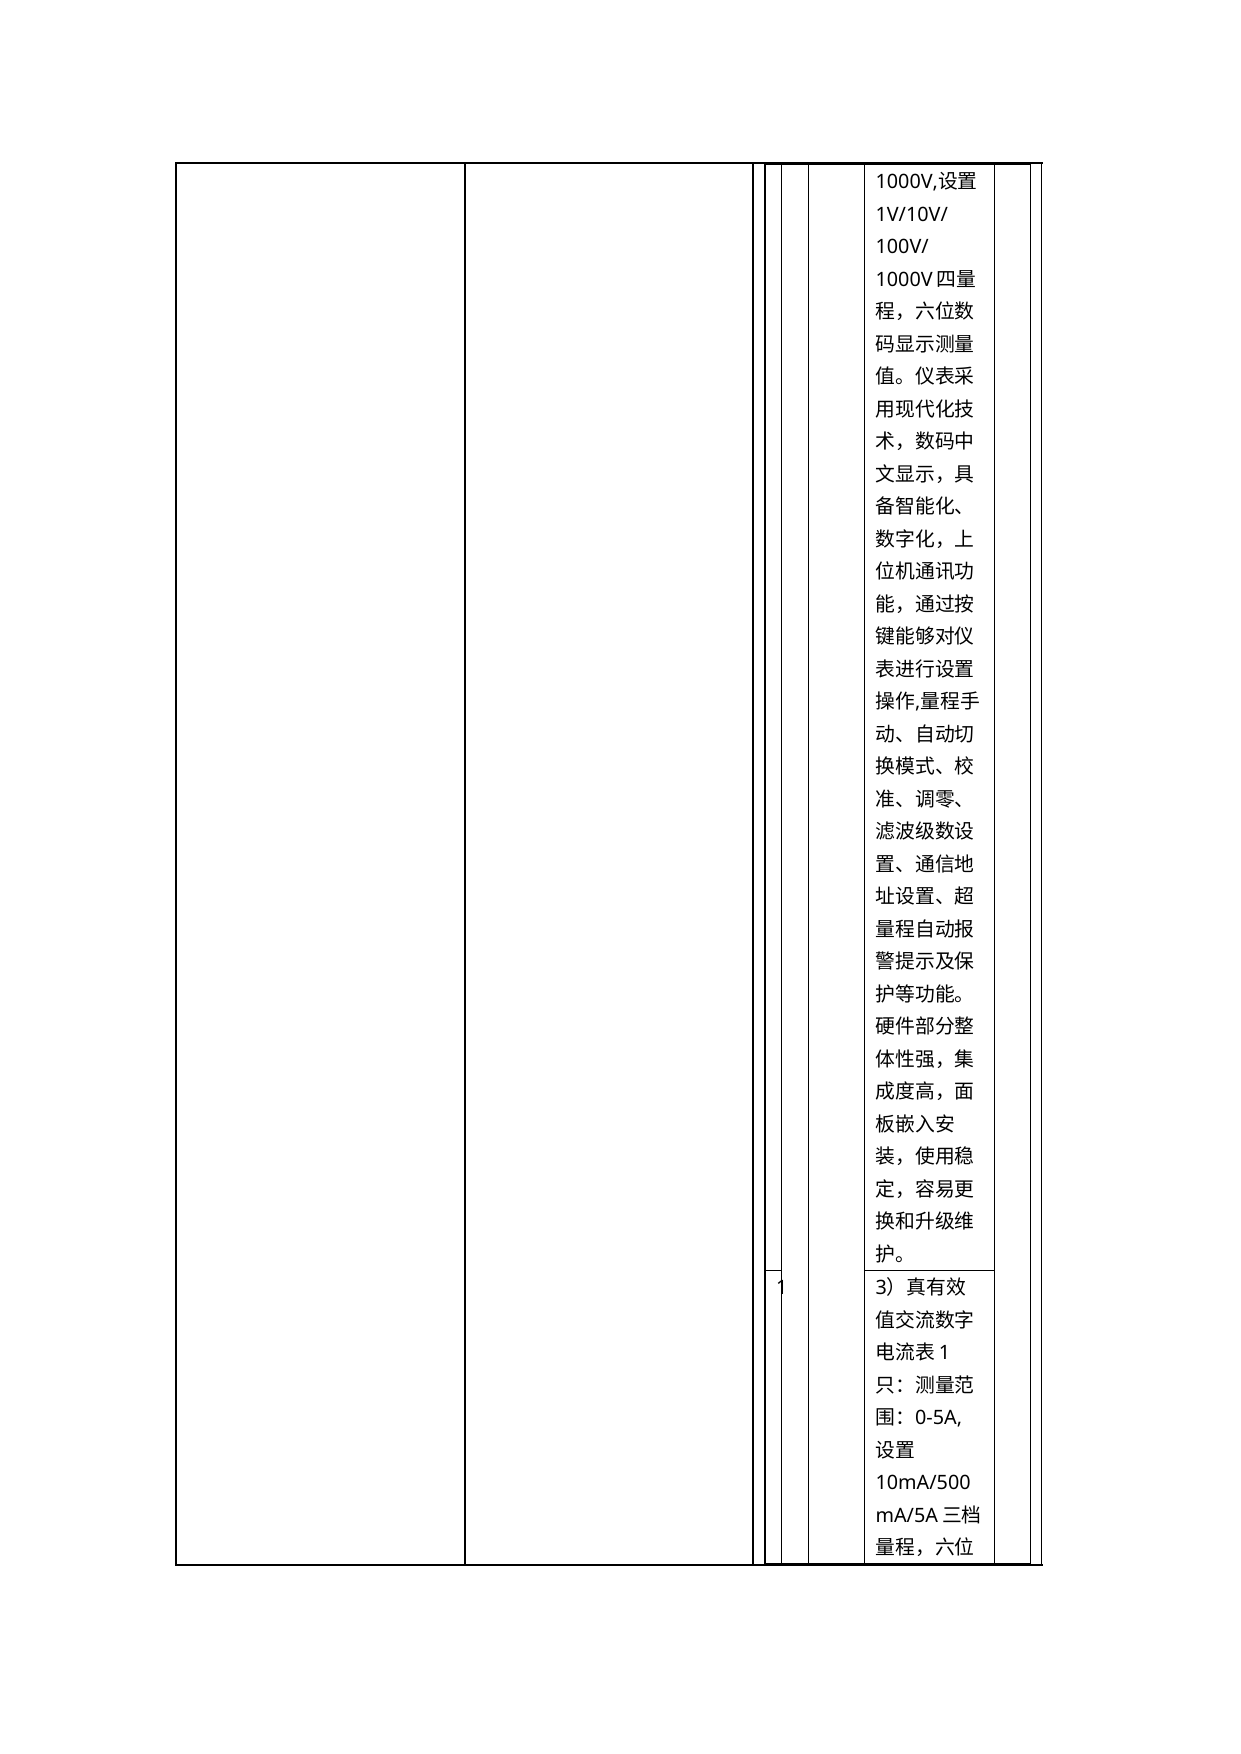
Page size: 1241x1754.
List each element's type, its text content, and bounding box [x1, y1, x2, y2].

table_cell [809, 165, 864, 1563]
table_cell 1 [177, 164, 464, 1564]
table_cell [466, 164, 752, 1564]
table_cell [766, 165, 781, 1270]
table_cell [754, 164, 764, 1564]
table_cell [766, 1271, 781, 1563]
table_cell [865, 1271, 994, 1563]
table_cell [782, 165, 808, 1563]
table_cell [995, 165, 1030, 1563]
table_cell [865, 165, 994, 1270]
table_cell [1031, 164, 1041, 1564]
